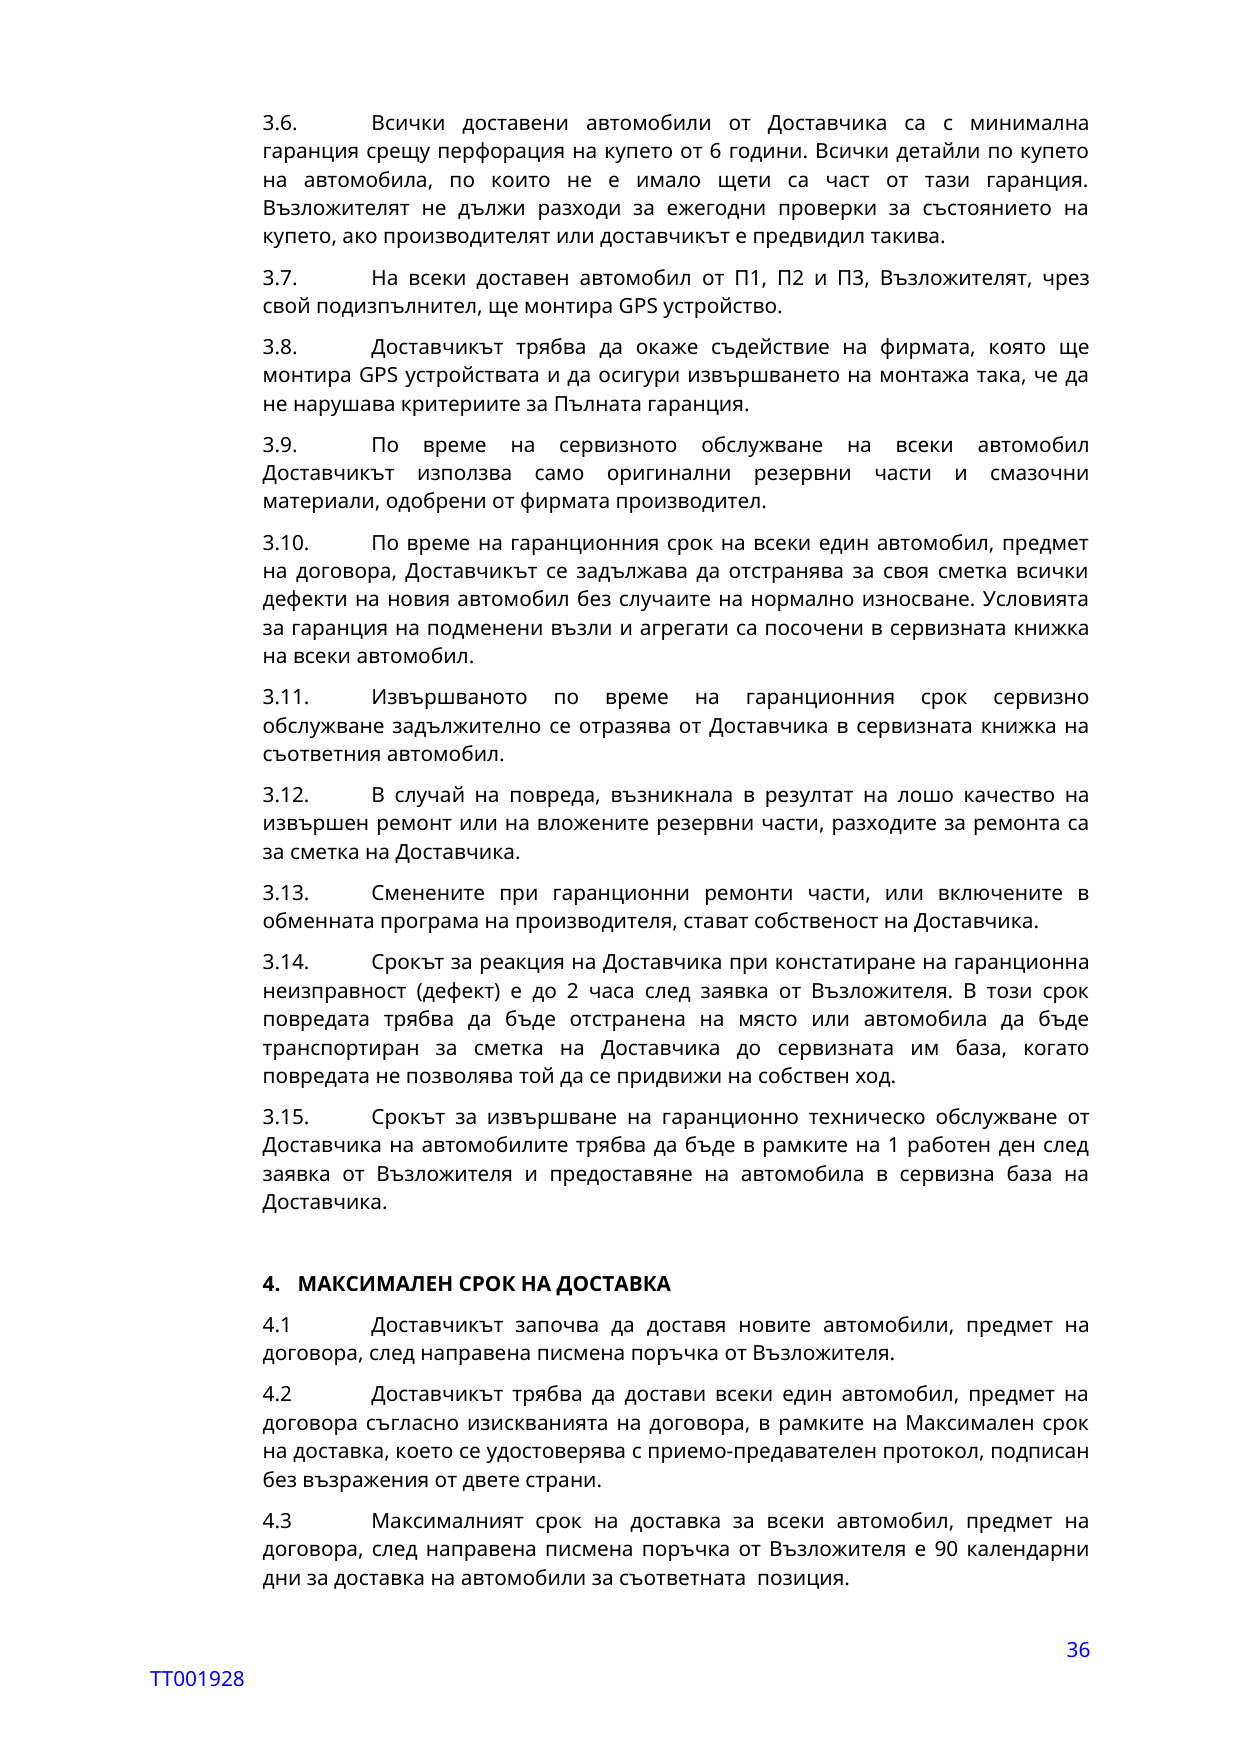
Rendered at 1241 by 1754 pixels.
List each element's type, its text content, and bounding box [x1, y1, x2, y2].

text 4.1 Доставчикът започва да доставя новите автомобили, предмет на договора, след направена писмена поръчка от Възложителя. [262, 1310, 1090, 1367]
text 4. МАКСИМАЛЕН СРОК НА ДОСТАВКА [262, 1269, 1090, 1298]
text 3.13. Сменените при гаранционни ремонти части, или включените в обменната програма на производителя, стават собственост на Доставчика. [262, 878, 1090, 935]
text 3.6. Всички доставени автомобили от Доставчика са с минимална гаранция срещу перфорация на купето от 6 години. Всички детайли по купето на автомобила, по които не е имало щети са част от тази гаранция. Възложителят не дължи разходи за ежегодни проверки за състоянието на купето, ако производителят или доставчикът е предвидил такива. [262, 108, 1090, 250]
text 3.8. Доставчикът трябва да окаже съдействие на фирмата, която ще монтира GPS устройствата и да осигури извършването на монтажа така, че да не нарушава критериите за Пълната гаранция. [262, 332, 1090, 417]
text 4.3 Максималният срок на доставка за всеки автомобил, предмет на договора, след направена писмена поръчка от Възложителя е 90 календарни дни за доставка на автомобили за съответната позиция. [262, 1506, 1090, 1591]
text 3.14. Срокът за реакция на Доставчика при констатиране на гаранционна неизправност (дефект) е до 2 часа след заявка от Възложителя. В този срок повредата трябва да бъде отстранена на място или автомобила да бъде транспортиран за сметка на Доставчика до сервизната им база, когато повредата не позволява той да се придвижи на собствен ход. [262, 947, 1090, 1089]
text 3.15. Срокът за извършване на гаранционно техническо обслужване от Доставчика на автомобилите трябва да бъде в рамките на 1 работен ден след заявка от Възложителя и предоставяне на автомобила в сервизна база на Доставчика. [262, 1102, 1090, 1216]
text 3.7. На всеки доставен автомобил от П1, П2 и П3, Възложителят, чрез свой подизпълнител, ще монтира GPS устройство. [262, 263, 1090, 319]
text 3.10. По време на гаранционния срок на всеки един автомобил, предмет на договора, Доставчикът се задължава да отстранява за своя сметка всички дефекти на новия автомобил без случаите на нормално износване. Условията за гаранция на подменени възли и агрегати са посочени в сервизната книжка на всеки автомобил. [262, 528, 1090, 670]
text 3.9. По време на сервизното обслужване на всеки автомобил Доставчикът използва само оригинални резервни части и смазочни материали, одобрени от фирмата производител. [262, 430, 1090, 515]
text 3.12. В случай на повреда, възникнала в резултат на лошо качество на извършен ремонт или на вложените резервни части, разходите за ремонта са за сметка на Доставчика. [262, 780, 1090, 865]
text 4.2 Доставчикът трябва да достави всеки един автомобил, предмет на договора съгласно изискванията на договора, в рамките на Максимален срок на доставка, което се удостоверява с приемо-предавателен протокол, подписан без възражения от двете страни. [262, 1379, 1090, 1493]
text 3.11. Извършваното по време на гаранционния срок сервизно обслужване задължително се отразява от Доставчика в сервизната книжка на съответния автомобил. [262, 682, 1090, 768]
